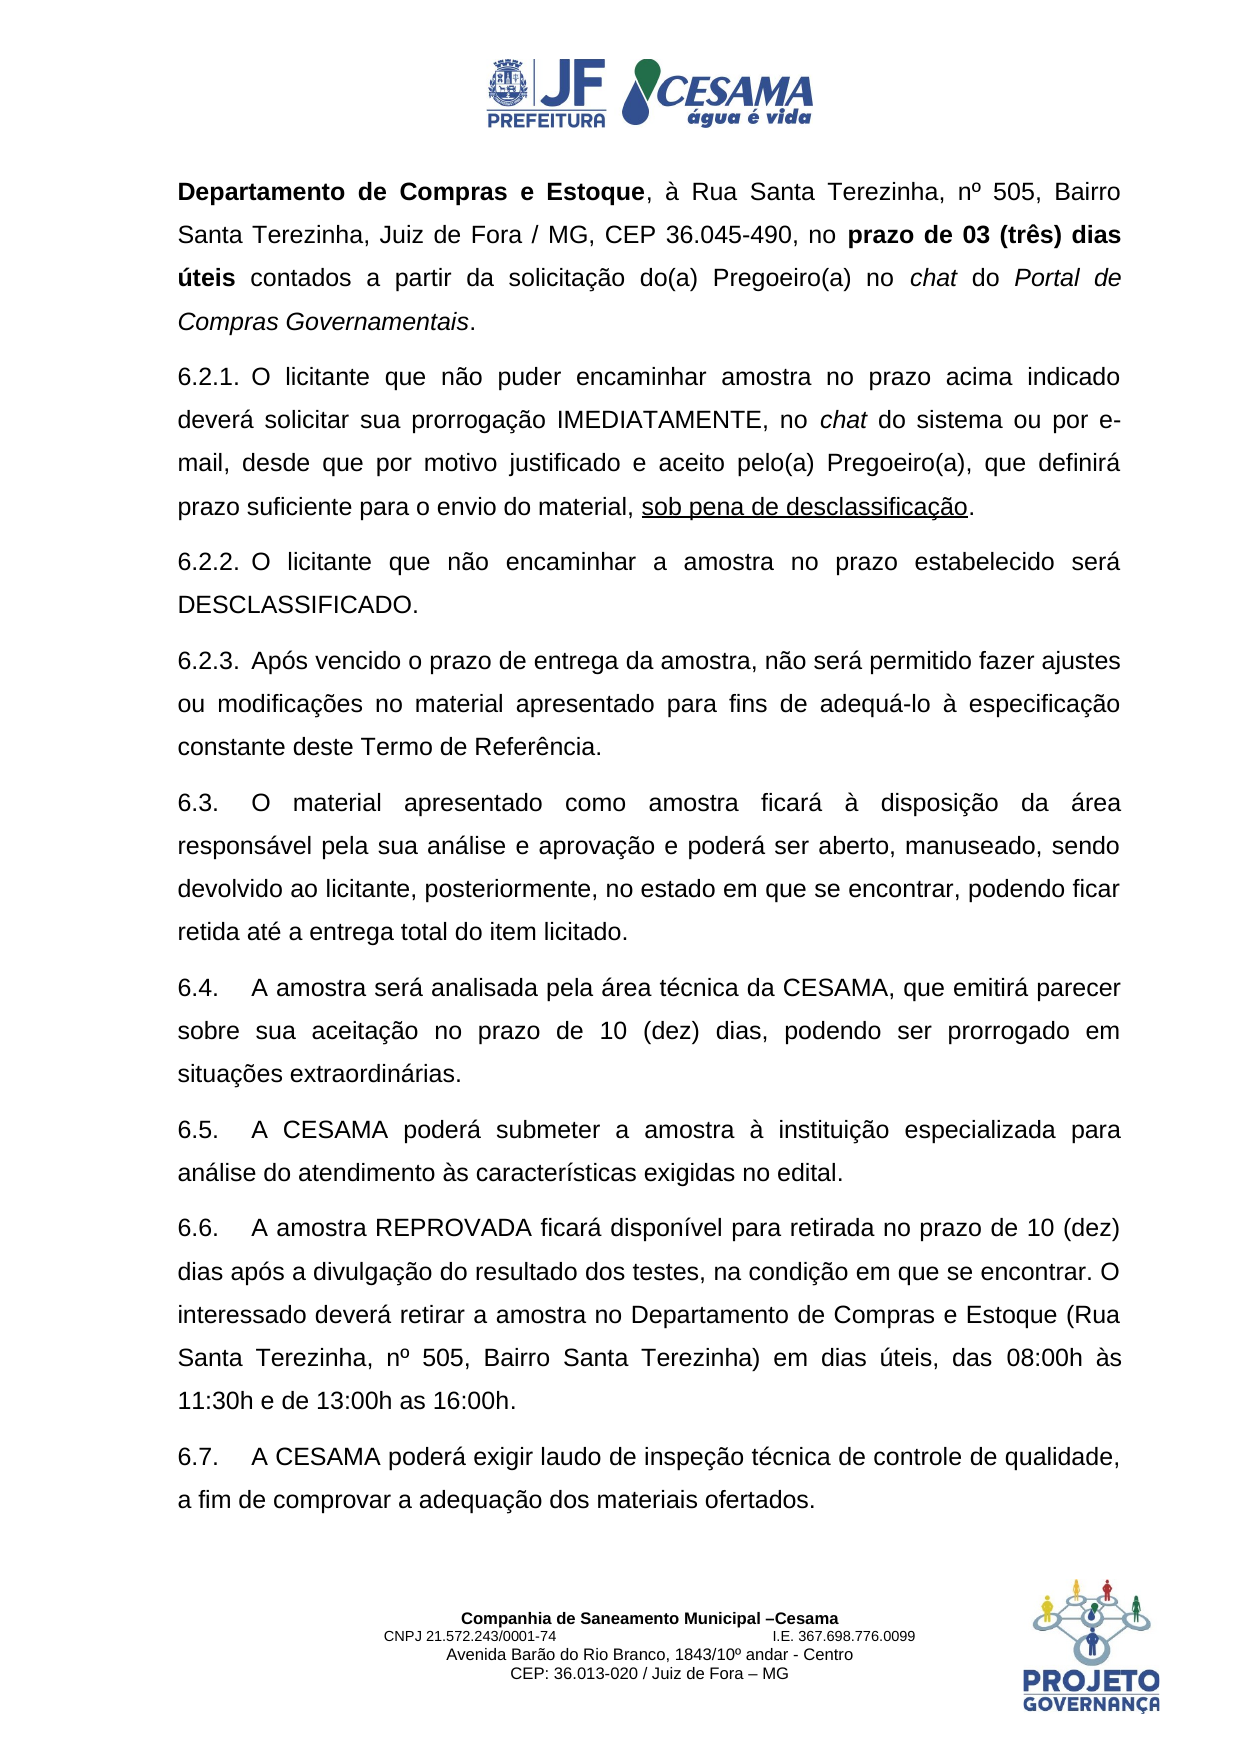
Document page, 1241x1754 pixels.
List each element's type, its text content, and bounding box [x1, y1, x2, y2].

picture [486, 59, 813, 128]
list O licitante que não puder encaminhar amostra no prazo acima indicado deverá solicitar sua prorrogação IMEDIATAMENTE, no chat do sistema ou por e-mail, desde que por motivo justificado e aceito pelo(a) Pregoeiro(a), que definirá prazo suficiente para o envio do material, sob pena de desclassificação. [177, 362, 1122, 520]
picture [1023, 1579, 1160, 1714]
list O material apresentado como amostra ficará à disposição da área responsável pela sua análise e aprovação e poderá ser aberto, manuseado, sendo devolvido ao licitante, posteriormente, no estado em que se encontrar, podendo ficar retida até a entrega total do item licitado. [177, 788, 1122, 946]
list A CESAMA poderá exigir laudo de inspeção técnica de controle de qualidade, a fim de comprovar a adequação dos materiais ofertados. [177, 1442, 1122, 1513]
list A CESAMA poderá submeter a amostra à instituição especializada para análise do atendimento às características exigidas no edital. [177, 1115, 1122, 1187]
list Após vencido o prazo de entrega da amostra, não será permitido fazer ajustes ou modificações no material apresentado para fins de adequá-lo à especificação constante deste Termo de Referência. [177, 646, 1122, 761]
list O licitante que não encaminhar a amostra no prazo estabelecido será DESCLASSIFICADO. [177, 547, 1122, 619]
list A amostra será analisada pela área técnica da CESAMA, que emitirá parecer sobre sua aceitação no prazo de 10 (dez) dias, podendo ser prorrogado em situações extraordinárias. [177, 973, 1122, 1088]
list A amostra REPROVADA ficará disponível para retirada no prazo de 10 (dez) dias após a divulgação do resultado dos testes, na condição em que se encontrar. O interessado deverá retirar a amostra no Departamento de Compras e Estoque (Rua Santa Terezinha, nº 505, Bairro Santa Terezinha) em dias úteis, das 08:00h às 11:30h e de 13:00h as 16:00h. [177, 1213, 1122, 1415]
